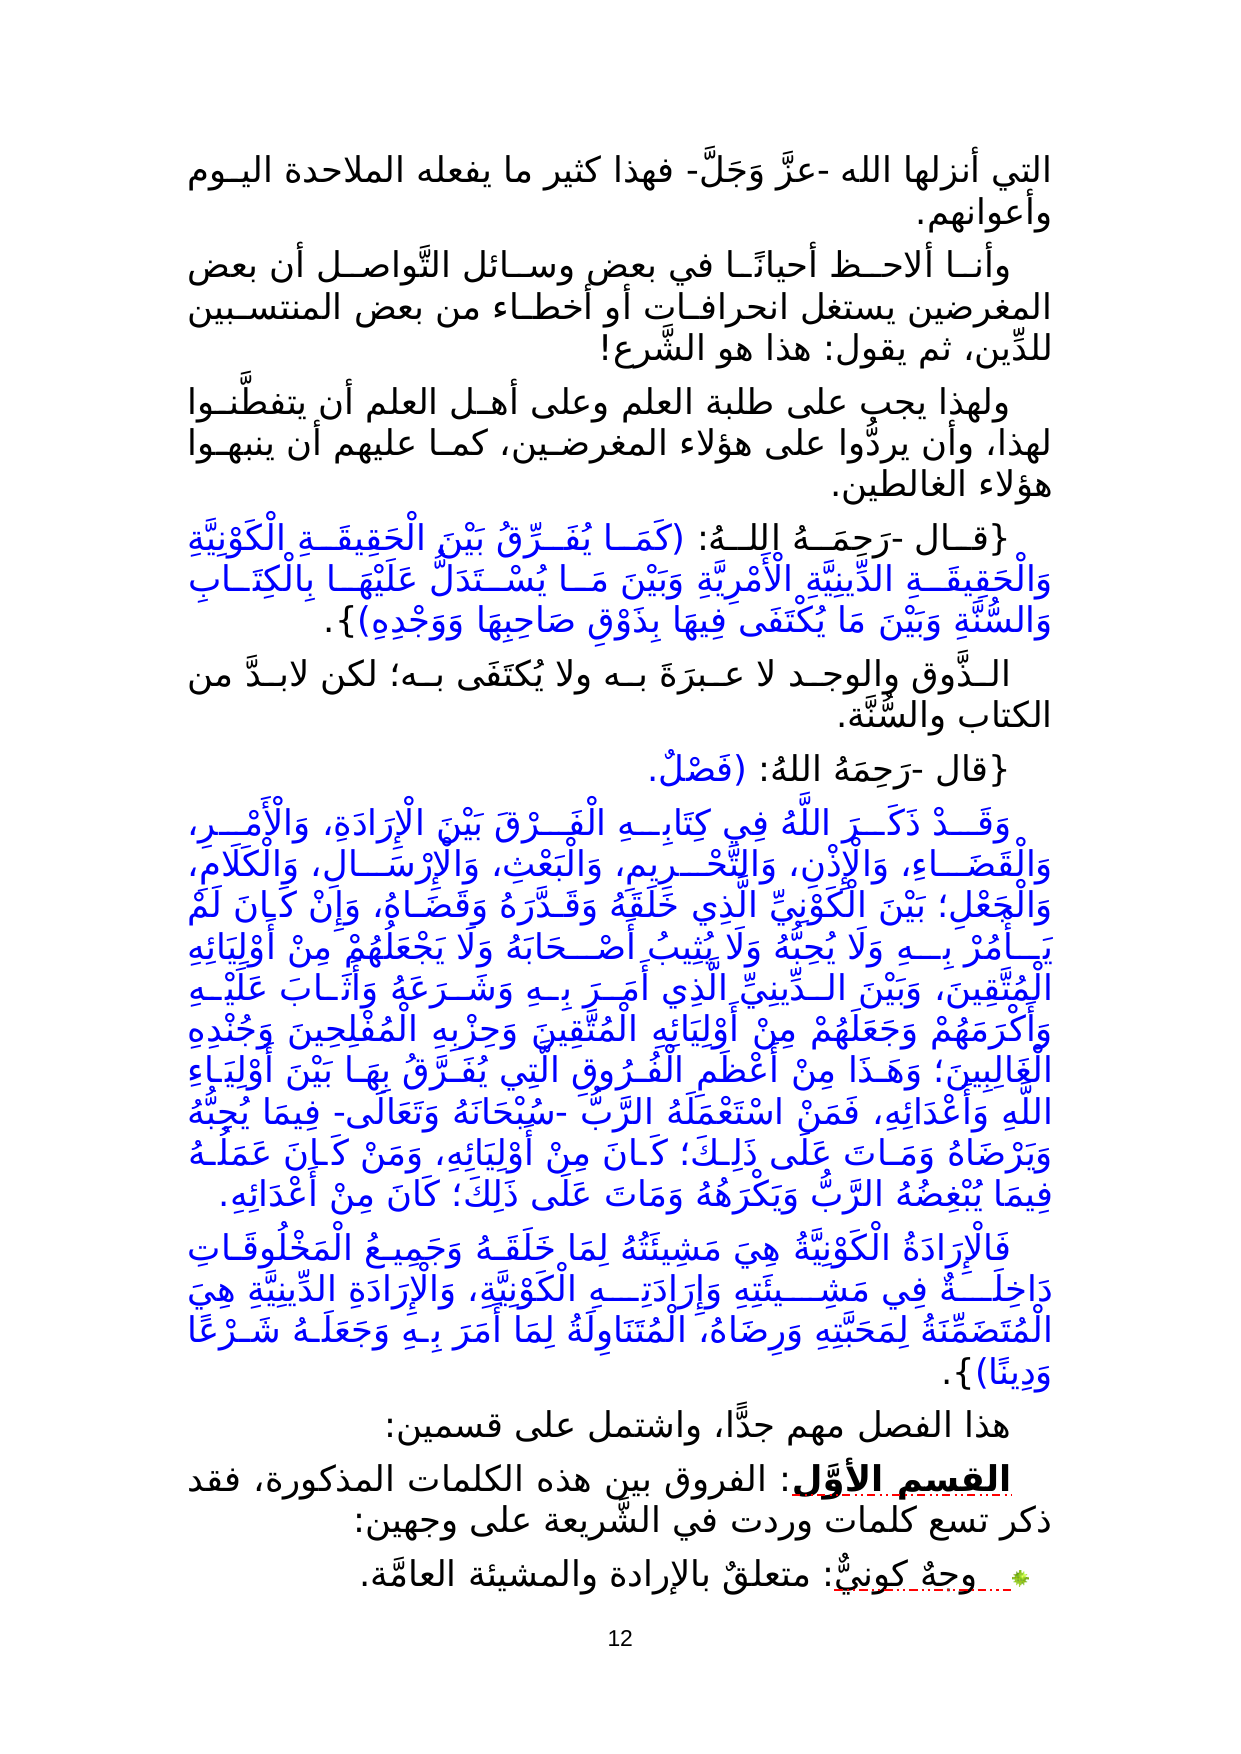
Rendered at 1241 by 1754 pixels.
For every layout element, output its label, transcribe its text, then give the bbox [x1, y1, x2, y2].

text الذَّوق والوجد لا عبرَةَ به ولا يُكتَفَى به؛ لكن لابدَّ من الكتاب والسُّنَّة. [187, 654, 1053, 736]
text {قال -رَحِمَهُ اللهُ: (كَمَا يُفَرِّقُ بَيْنَ الْحَقِيقَةِ الْكَوْنِيَّةِ وَالْحَقِيقَةِ الدِّينِيَّةِ الْأَمْرِيَّةِ وَبَيْنَ مَا يُسْتَدَلُّ عَلَيْهَا بِالْكِتَابِ وَالسُّنَّةِ وَبَيْنَ مَا يُكْتَفَى فِيهَا بِذَوْقِ صَاحِبِهَا وَوَجْدِهِ)}. [187, 517, 1053, 641]
text هذا الفصل مهم جدًّا، واشتمل على قسمين: [187, 1405, 1053, 1446]
text وأنا ألاحظ أحيانًا في بعض وسائل التَّواصل أن بعض المغرضين يستغل انحرافات أو أخطاء من بعض المنتسبين للدِّين، ثم يقول: هذا هو الشَّرع! [187, 245, 1053, 369]
text فَالْإِرَادَةُ الْكَوْنِيَّةُ هِيَ مَشِيئَتُهُ لِمَا خَلَقَهُ وَجَمِيعُ الْمَخْلُوقَاتِ دَاخِلَةٌ فِي مَشِيئَتِهِ وَإِرَادَتِهِ الْكَوْنِيَّةِ، وَالْإِرَادَةِ الدِّينِيَّةِ هِيَ الْمُتَضَمِّنَةُ لِمَحَبَّتِهِ وَرِضَاهُ، الْمُتَنَاوِلَةُ لِمَا أَمَرَ بِهِ وَجَعَلَهُ شَرْعًا وَدِينًا)}. [187, 1227, 1053, 1392]
picture [1012, 1570, 1029, 1587]
text {قال -رَحِمَهُ اللهُ: (فَصْلٌ. [187, 749, 1053, 790]
text وَقَدْ ذَكَرَ اللَّهُ فِي كِتَابِهِ الْفَرْقَ بَيْنَ الْإِرَادَةِ، وَالْأَمْرِ، وَالْقَضَاءِ، وَالْإِذْنِ، وَالتَّحْرِيمِ، وَالْبَعْثِ، وَالْإِرْسَالِ، وَالْكَلَامِ، وَالْجَعْلِ؛ بَيْنَ الْكَوْنِيِّ الَّذِي خَلَقَهُ وَقَدَّرَهُ وَقَضَاهُ، وَإِنْ كَانَ لَمْ يَأْمُرْ بِهِ وَلَا يُحِبُّهُ وَلَا يُثِيبُ أَصْحَابَهُ وَلَا يَجْعَلُهُمْ مِنْ أَوْلِيَائِهِ الْمُتَّقِينَ، وَبَيْنَ الدِّينِيِّ الَّذِي أَمَرَ بِهِ وَشَرَعَهُ وَأَثَابَ عَلَيْهِ وَأَكْرَمَهُمْ وَجَعَلَهُمْ مِنْ أَوْلِيَائِهِ الْمُتَّقِينَ وَحِزْبِهِ الْمُفْلِحِينَ وَجُنْدِهِ الْغَالِبِينَ؛ وَهَذَا مِنْ أَعْظَمِ الْفُرُوقِ الَّتِي يُفَرَّقُ بِهَا بَيْنَ أَوْلِيَاءِ اللَّهِ وَأَعْدَائِهِ، فَمَنْ اسْتَعْمَلَهُ الرَّبُّ -سُبْحَانَهُ وَتَعَالَى- فِيمَا يُحِبُّهُ وَيَرْضَاهُ وَمَاتَ عَلَى ذَلِكَ؛ كَانَ مِنْ أَوْلِيَائِهِ، وَمَنْ كَانَ عَمَلُهُ فِيمَا يُبْغِضُهُ الرَّبُّ وَيَكْرَهُهُ وَمَاتَ عَلَى ذَلِكَ؛ كَانَ مِنْ أَعْدَائِهِ. [187, 802, 1053, 1215]
text ولهذا يجب على طلبة العلم وعلى أهل العلم أن يتفطَّنوا لهذا، وأن يردُّوا على هؤلاء المغرضين، كما عليهم أن ينبهوا هؤلاء الغالطين. [187, 381, 1053, 505]
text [187, 150, 1053, 232]
text القسم الأوَّل: الفروق بين هذه الكلمات المذكورة، فقد ذكر تسع كلمات وردت في الشَّريعة على وجهين: [187, 1459, 1053, 1541]
list وجهٌ كونيٌّ: متعلقٌ بالإرادة والمشيئة العامَّة. [187, 1554, 1053, 1595]
